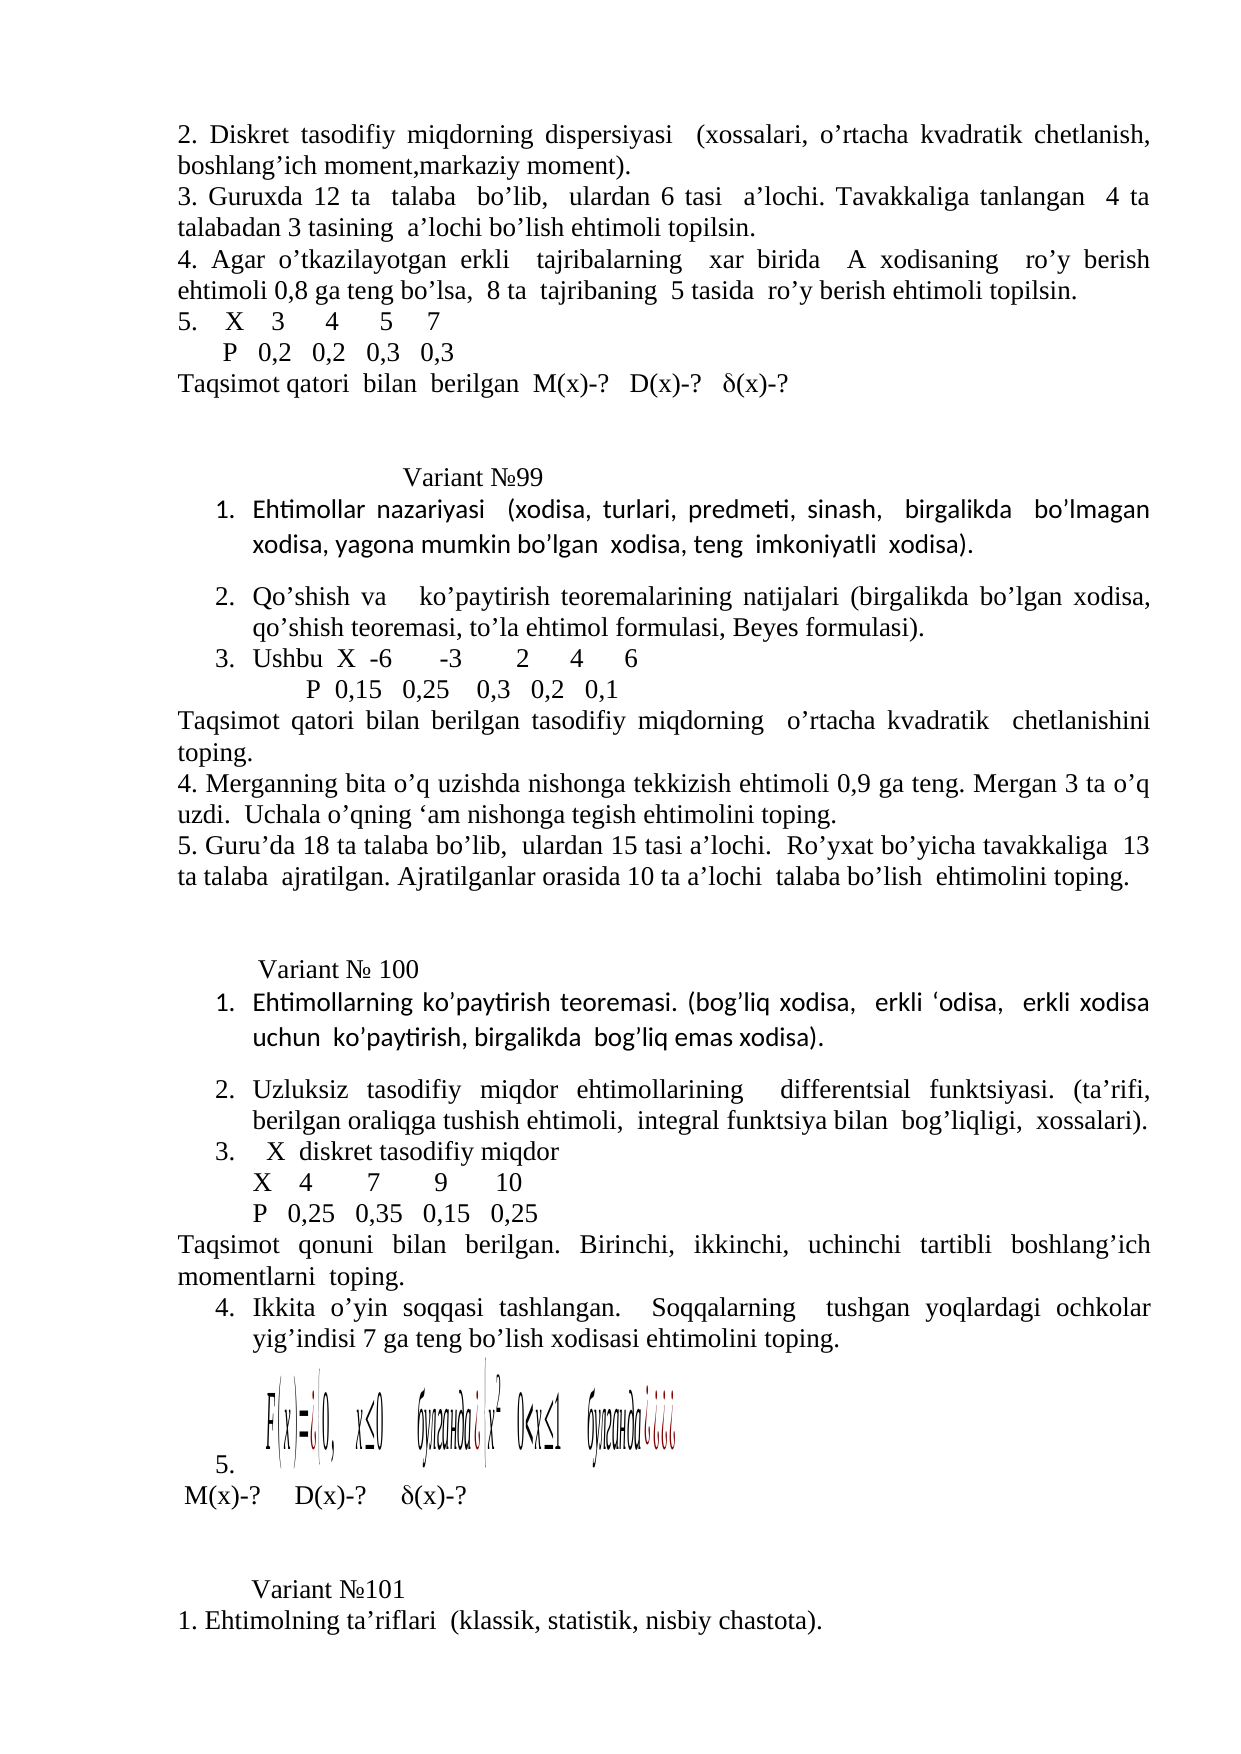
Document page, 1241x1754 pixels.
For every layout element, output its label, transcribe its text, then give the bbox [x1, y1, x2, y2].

text Variant №101 [177, 1573, 1152, 1604]
text 5. Guru’da 18 ta talaba bo’lib, ulardan 15 tasi a’lochi. Ro’yxat bo’yicha tavakkaliga 13 ta talaba ajratilgan. Ajratilganlar orasida 10 ta a’lochi talaba bo’lish ehtimolini toping. [177, 829, 1152, 891]
text 5. X 3 4 5 7 [177, 305, 1152, 336]
list Ehtimollarning ko’paytirish teoremasi. (bog’liq xodisa, erkli ‘odisa, erkli xodisa uchun ko’paytirish, birgalikda bog’liq emas xodisa). [215, 985, 1152, 1053]
text Variant №99 [327, 461, 1152, 492]
list Ushbu X -6 -3 2 4 6 [215, 642, 1152, 673]
text Taqsimot qonuni bilan berilgan. Birinchi, ikkinchi, uchinchi tartibli boshlang’ich momentlarni toping. [177, 1228, 1152, 1291]
list Qo’shish va ko’paytirish teoremalarining natijalari (birgalikda bo’lgan xodisa, qo’shish teoremasi, to’la ehtimol formulasi, Beyes formulasi). [215, 580, 1152, 642]
text 3. Guruxda 12 ta talaba bo’lib, ulardan 6 tasi a’lochi. Tavakkaliga tanlangan 4 ta talabadan 3 tasining a’lochi bo’lish ehtimoli topilsin. [177, 180, 1152, 243]
text X 4 7 9 10 [252, 1166, 1152, 1197]
text 4. Merganning bita o’q uzishda nishonga tekkizish ehtimoli 0,9 ga teng. Mergan 3 ta o’q uzdi. Uchala o’qning ‘am nishonga tegish ehtimolini toping. [177, 767, 1152, 829]
text Taqsimot qatori bilan berilgan M(x)-? D(x)-? (x)-? [177, 367, 1152, 398]
list Ikkita o’yin soqqasi tashlangan. Soqqalarning tushgan yoqlardagi ochkolar yig’indisi 7 ga teng bo’lish xodisasi ehtimolini toping. [215, 1291, 1152, 1353]
text P 0,15 0,25 0,3 0,2 0,1 [177, 673, 1152, 704]
text P 0,25 0,35 0,15 0,25 [252, 1197, 1152, 1228]
list Ehtimollar nazariyasi (xodisa, turlari, predmeti, sinash, birgalikda bo’lmagan xodisa, yagona mumkin bo’lgan xodisa, teng imkoniyatli xodisa). [215, 492, 1152, 561]
text 2. Diskret tasodifiy miqdorning dispersiyasi (xossalari, o’rtacha kvadratik chetlanish, boshlang’ich moment,markaziy moment). [177, 118, 1152, 180]
text 1. Ehtimolning ta’riflari (klassik, statistik, nisbiy chastota). [177, 1604, 1152, 1635]
text P 0,2 0,2 0,3 0,3 [222, 336, 1152, 367]
text M(x)-? D(x)-? (x)-? [177, 1479, 1152, 1510]
text Variant № 100 [177, 954, 1152, 985]
text Taqsimot qatori bilan berilgan tasodifiy miqdorning o’rtacha kvadratik chetlanishini toping. [177, 704, 1152, 767]
list Uzluksiz tasodifiy miqdor ehtimollarining differentsial funktsiyasi. (ta’rifi, berilgan oraliqga tushish ehtimoli, integral funktsiya bilan bog’liqligi, xossalari). [215, 1073, 1152, 1135]
list X diskret tasodifiy miqdor [215, 1135, 1152, 1166]
